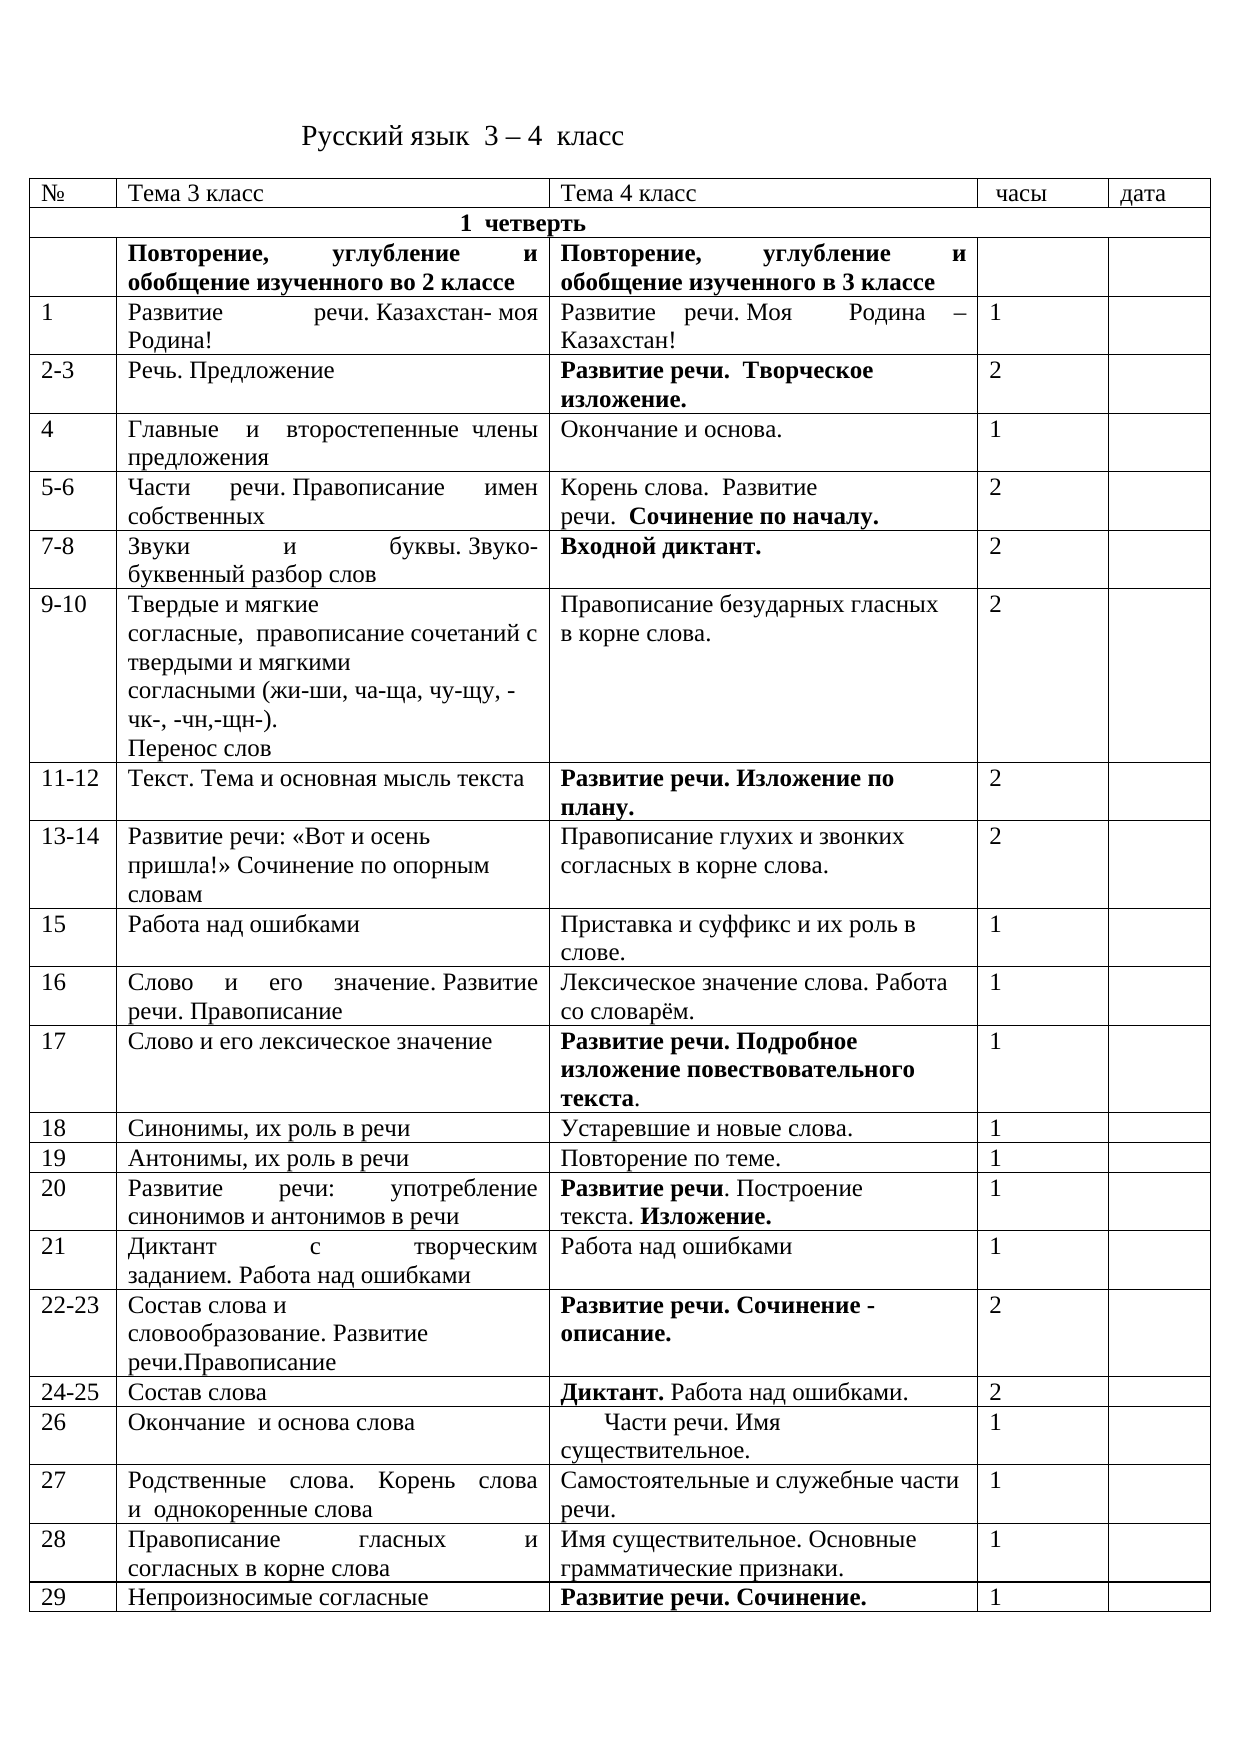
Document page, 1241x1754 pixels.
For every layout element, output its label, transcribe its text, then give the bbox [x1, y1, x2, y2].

table_cell Слово и его лексическое значение [117, 1026, 549, 1112]
table_cell Диктант с творческим заданием. Работа над ошибками [117, 1231, 549, 1289]
table_cell 16 [30, 967, 116, 1025]
table_cell Речь. Предложение [117, 355, 549, 413]
table_header Тема 3 класс [117, 179, 549, 207]
table_cell 11-12 [30, 763, 116, 820]
table_cell Развитие речи. Моя Родина – Казахстан! [550, 297, 977, 354]
table_cell 17 [30, 1026, 116, 1112]
table_cell Части речи. Имя существительное. [550, 1407, 977, 1464]
table_cell [1109, 1407, 1210, 1464]
table_cell 2 [978, 1377, 1108, 1406]
table_cell 19 [30, 1143, 116, 1172]
table_cell Твердые и мягкие согласные, правописание сочетаний с твердыми и мягкими согласными (жи-ши, ча-ща, чу-щу, -чк-, -чн,-щн-). Перенос слов [117, 589, 549, 762]
table_cell [1109, 1377, 1210, 1406]
table_cell [30, 238, 116, 296]
table_cell Лексическое значение слова. Работа со словарём. [550, 967, 977, 1025]
table_cell 2 [978, 1290, 1108, 1376]
table_cell Развитие речи. Творческое изложение. [550, 355, 977, 413]
table_cell 1 [978, 1583, 1108, 1611]
table_cell Корень слова. Развитие речи. Сочинение по началу. [550, 472, 977, 530]
table_cell 21 [30, 1231, 116, 1289]
table_cell Устаревшие и новые слова. [550, 1113, 977, 1142]
table_cell Развитие речи. Сочинение. [550, 1583, 977, 1611]
table_cell [1109, 472, 1210, 530]
table_cell [1109, 967, 1210, 1025]
table_header часы [978, 179, 1108, 207]
table_cell Развитие речи. Построение текста. Изложение. [550, 1173, 977, 1230]
table_cell 4 [30, 414, 116, 471]
table_cell Правописание безударных гласных в корне слова. [550, 589, 977, 762]
table_cell 1 [978, 1026, 1108, 1112]
table_cell 2 [978, 531, 1108, 588]
table_cell 1 [978, 1113, 1108, 1142]
table_cell [978, 238, 1108, 296]
table_cell [1109, 1465, 1210, 1523]
table_cell [1109, 1290, 1210, 1376]
table_cell [1109, 297, 1210, 354]
table_cell [1109, 1026, 1210, 1112]
table_cell 1 [978, 1143, 1108, 1172]
table_cell Диктант. Работа над ошибками. [550, 1377, 977, 1406]
table_cell 2 [978, 763, 1108, 820]
table_cell Звуки и буквы. Звуко-буквенный разбор слов [117, 531, 549, 588]
table_cell 1 [978, 1173, 1108, 1230]
table_cell Развитие речи. Сочинение - описание. [550, 1290, 977, 1376]
table_cell Работа над ошибками [117, 909, 549, 966]
table_cell 1 [978, 909, 1108, 966]
table_cell 2 [978, 589, 1108, 762]
table_cell Развитие речи. Изложение по плану. [550, 763, 977, 820]
table_cell Состав слова и словообразование. Развитие речи.Правописание [117, 1290, 549, 1376]
table_cell Входной диктант. [550, 531, 977, 588]
table_cell 1 [978, 967, 1108, 1025]
table_cell [1109, 821, 1210, 908]
table_cell [1109, 414, 1210, 471]
table_cell [1109, 1583, 1210, 1611]
table_cell 1 [978, 1407, 1108, 1464]
table_cell 18 [30, 1113, 116, 1142]
table_cell 1 [30, 297, 116, 354]
table_cell [1109, 531, 1210, 588]
table_cell 1 [978, 297, 1108, 354]
table_header дата [1109, 179, 1210, 207]
text Русский язык 3 – 4 класс [177, 118, 1152, 152]
table_cell [1109, 355, 1210, 413]
table_cell Правописание глухих и звонких согласных в корне слова. [550, 821, 977, 908]
table_cell 5-6 [30, 472, 116, 530]
table_cell 2-3 [30, 355, 116, 413]
table_cell Правописание гласных и согласных в корне слова [117, 1524, 549, 1581]
table_cell 2 [978, 355, 1108, 413]
table_cell Текст. Тема и основная мысль текста [117, 763, 549, 820]
table_cell 24-25 [30, 1377, 116, 1406]
table_cell Непроизносимые согласные [117, 1583, 549, 1611]
table_cell 1 четверть [30, 208, 1210, 237]
table_cell 7-8 [30, 531, 116, 588]
table_cell Слово и его значение. Развитие речи. Правописание [117, 967, 549, 1025]
table_cell 2 [978, 821, 1108, 908]
table_cell 1 [978, 1231, 1108, 1289]
table_cell Повторение по теме. [550, 1143, 977, 1172]
table_cell Синонимы, их роль в речи [117, 1113, 549, 1142]
table_cell [1109, 1143, 1210, 1172]
table_cell Окончание и основа слова [117, 1407, 549, 1464]
table_cell Развитие речи: «Вот и осень пришла!» Сочинение по опорным словам [117, 821, 549, 908]
table_cell 2 [978, 472, 1108, 530]
table_cell Антонимы, их роль в речи [117, 1143, 549, 1172]
table_cell 28 [30, 1524, 116, 1581]
table_cell [1109, 909, 1210, 966]
table_cell 1 [978, 1524, 1108, 1581]
table_cell Работа над ошибками [550, 1231, 977, 1289]
table_cell 29 [30, 1583, 116, 1611]
table_cell 26 [30, 1407, 116, 1464]
table_cell Главные и второстепенные члены предложения [117, 414, 549, 471]
table_cell [1109, 1524, 1210, 1581]
table_cell [1109, 1231, 1210, 1289]
table_cell Повторение, углубление и обобщение изученного во 2 классе [117, 238, 549, 296]
table_cell Окончание и основа. [550, 414, 977, 471]
table_cell Родственные слова. Корень слова и однокоренные слова [117, 1465, 549, 1523]
table_cell Развитие речи: употребление синонимов и антонимов в речи [117, 1173, 549, 1230]
table_header № [30, 179, 116, 207]
table_cell 20 [30, 1173, 116, 1230]
table_cell Приставка и суффикс и их роль в слове. [550, 909, 977, 966]
table_cell 15 [30, 909, 116, 966]
table_cell Самостоятельные и служебные части речи. [550, 1465, 977, 1523]
table_cell [1109, 1173, 1210, 1230]
table_cell Части речи. Правописание имен собственных [117, 472, 549, 530]
table_cell 9-10 [30, 589, 116, 762]
table_cell [1109, 589, 1210, 762]
table_cell Имя существительное. Основные грамматические признаки. [550, 1524, 977, 1581]
table_cell 1 [978, 414, 1108, 471]
table_header Тема 4 класс [550, 179, 977, 207]
table_cell [1109, 1113, 1210, 1142]
table_cell 13-14 [30, 821, 116, 908]
table_cell Повторение, углубление и обобщение изученного в 3 классе [550, 238, 977, 296]
table_cell Развитие речи. Подробное изложение повествовательного текста. [550, 1026, 977, 1112]
table_cell Развитие речи. Казахстан- моя Родина! [117, 297, 549, 354]
table_cell [1109, 763, 1210, 820]
table_cell 27 [30, 1465, 116, 1523]
table_cell [1109, 238, 1210, 296]
table_cell Состав слова [117, 1377, 549, 1406]
table_cell 22-23 [30, 1290, 116, 1376]
table_cell 1 [978, 1465, 1108, 1523]
